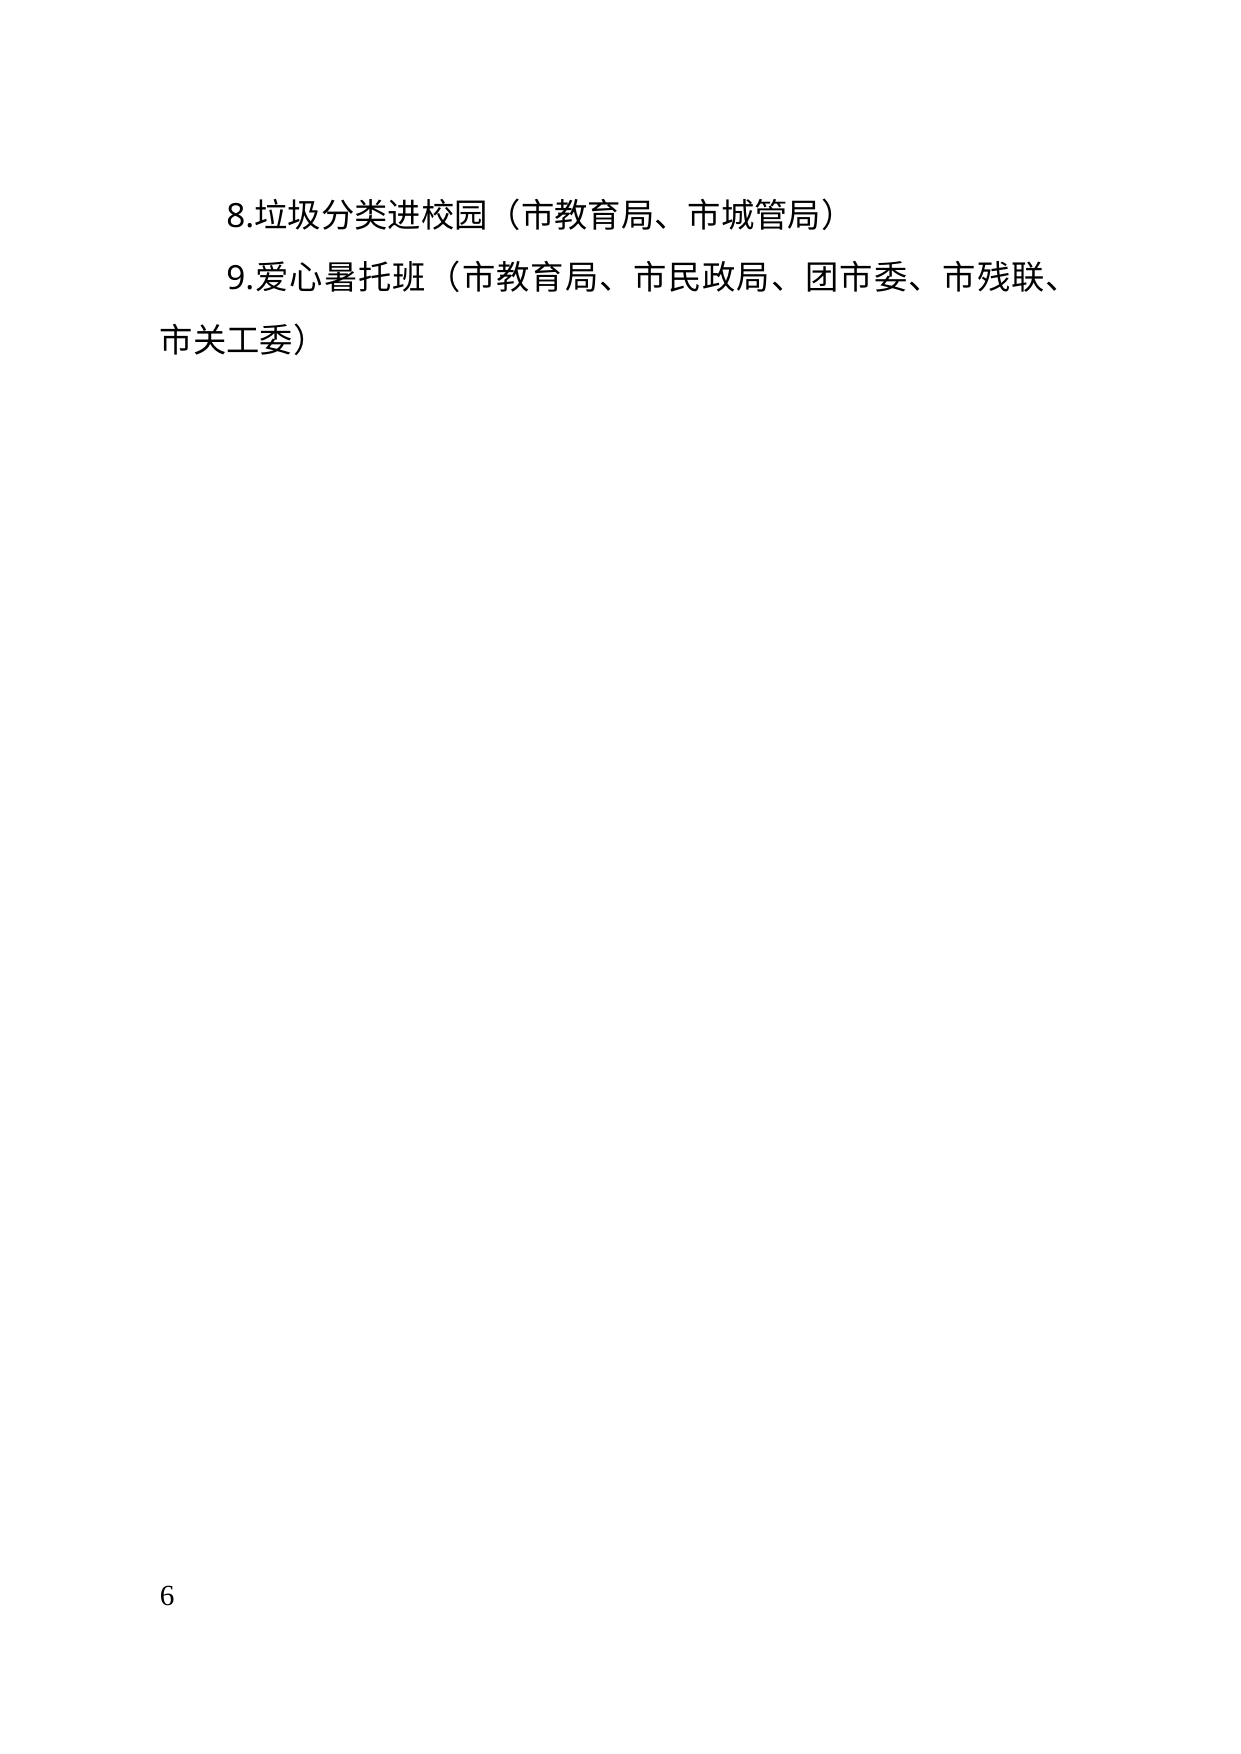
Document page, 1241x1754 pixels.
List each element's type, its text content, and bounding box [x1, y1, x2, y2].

text 8.垃圾分类进校园（市教育局、市城管局） [159, 177, 1081, 240]
text 9.爱心暑托班（市教育局、市民政局、团市委、市残联、市关工委） [159, 240, 1081, 365]
